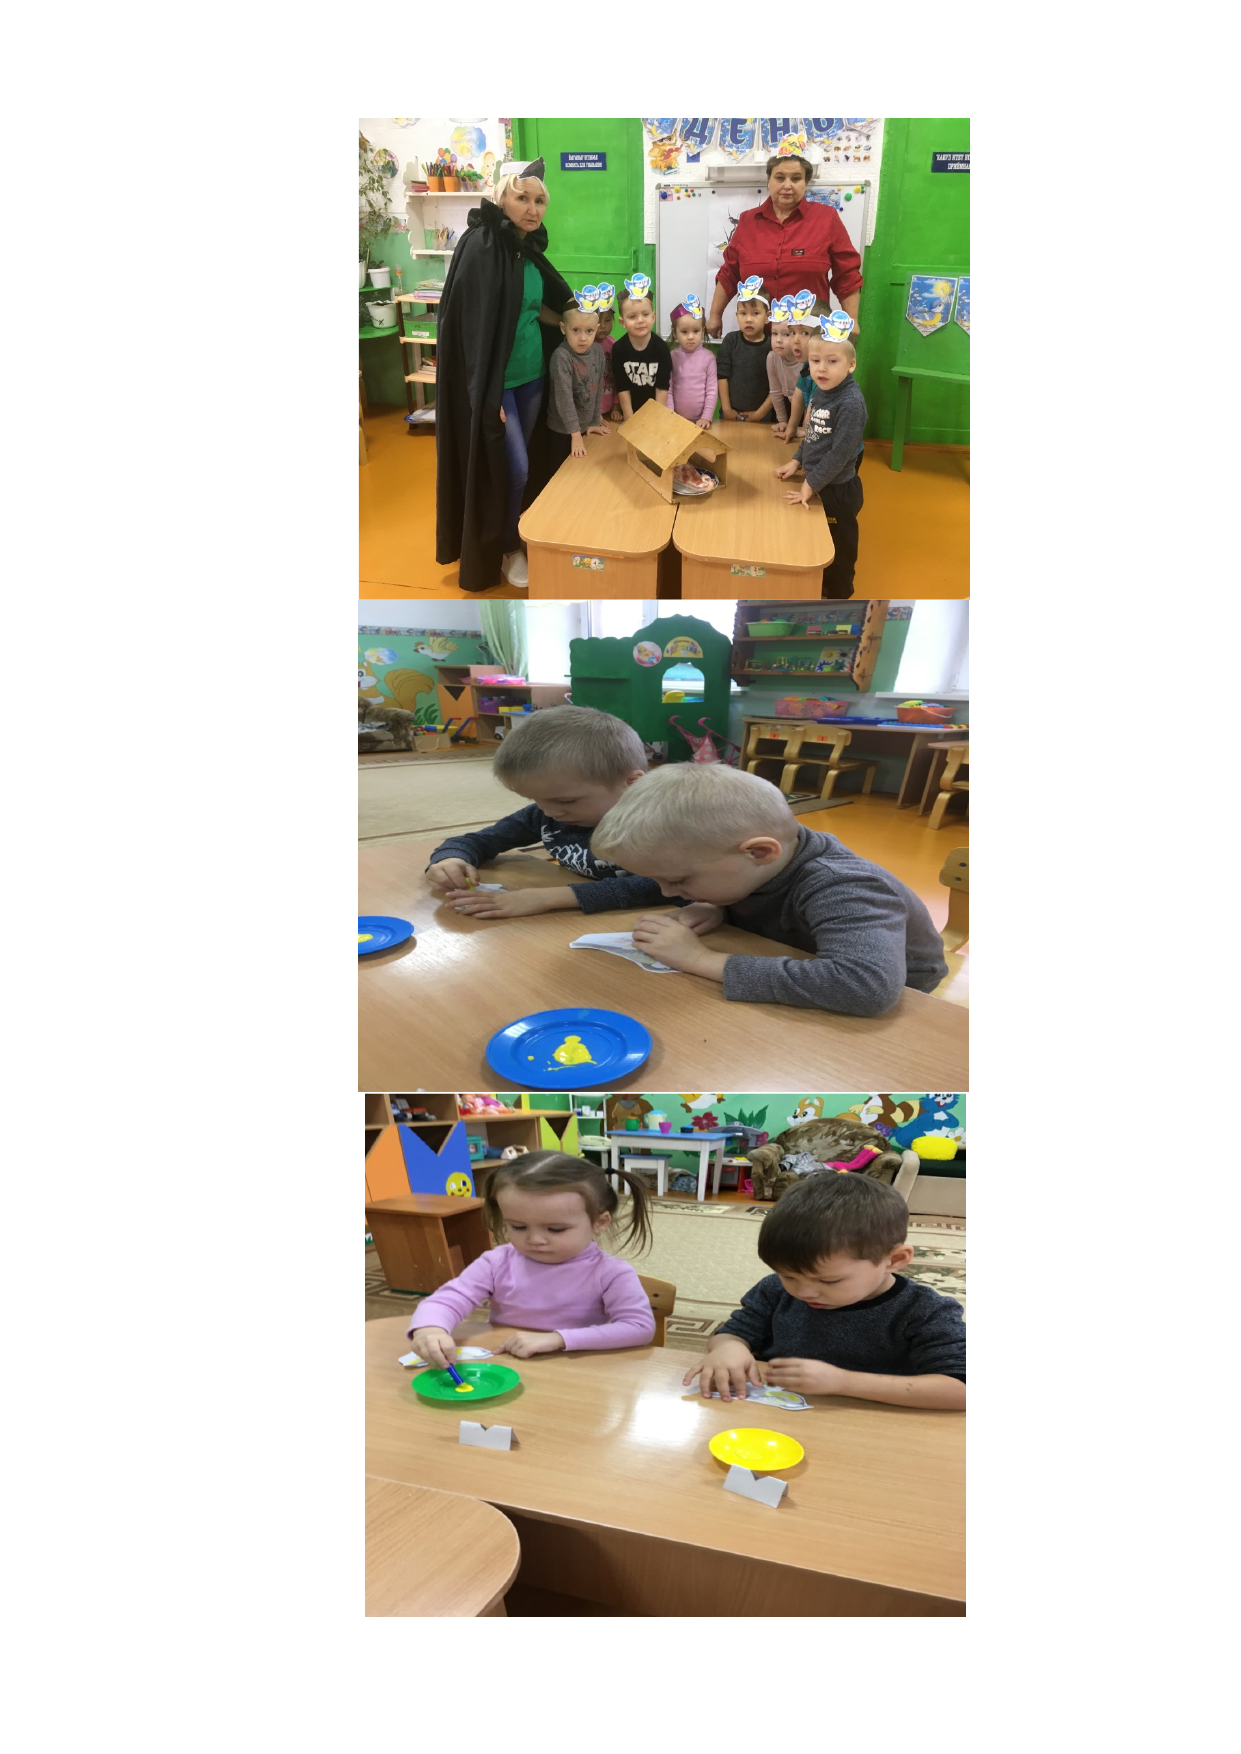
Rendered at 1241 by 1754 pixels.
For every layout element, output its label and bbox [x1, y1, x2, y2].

picture [358, 118, 970, 1091]
picture [365, 1094, 966, 1617]
